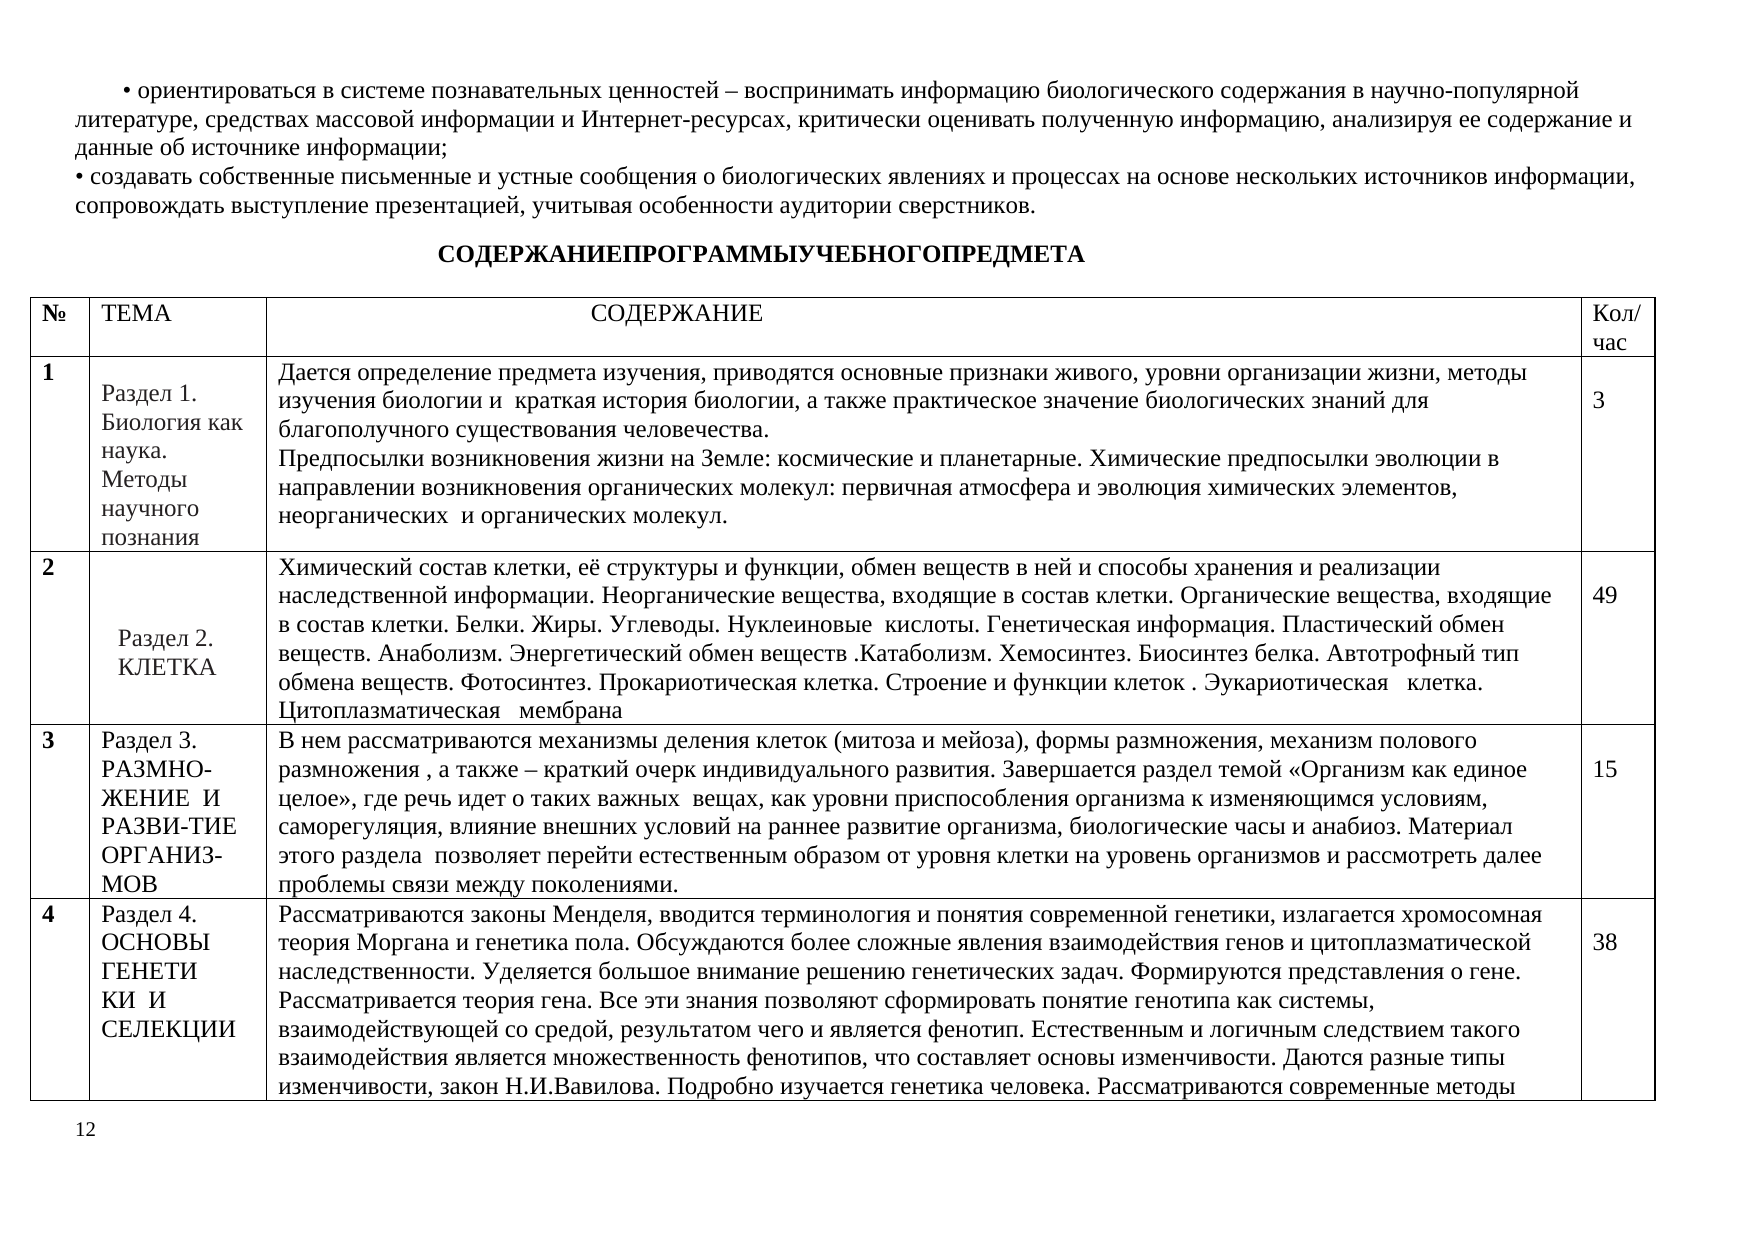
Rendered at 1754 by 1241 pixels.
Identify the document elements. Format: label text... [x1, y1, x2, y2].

table_cell Раздел 1. Биология как наука. Методы научного познания [90, 357, 266, 551]
table_header № [31, 298, 89, 356]
table_cell Раздел 2. КЛЕТКА [90, 552, 266, 724]
table_header СОДЕРЖАНИЕ [267, 298, 1581, 356]
table_cell Раздел 3. РАЗМНО-ЖЕНИЕ И РАЗВИ-ТИЕ ОРГАНИЗ-МОВ [90, 725, 266, 898]
table_cell 2 [31, 552, 89, 724]
table_cell Химический состав клетки, её структуры и функции, обмен веществ в ней и способы хранения и реализации наследственной информации. Неорганические вещества, входящие в состав клетки. Органические вещества, входящие в состав клетки. Белки. Жиры. Углеводы. Нуклеиновые кислоты. Генетическая информация. Пластический обмен веществ. Анаболизм. Энергетический обмен веществ .Катаболизм. Хемосинтез. Биосинтез белка. Автотрофный тип обмена веществ. Фотосинтез. Прокариотическая клетка. Строение и функции клеток . Эукариотическая клетка. Цитоплазматическая мембрана [267, 552, 1581, 724]
table_cell 15 [1582, 725, 1654, 898]
text СОДЕРЖАНИЕПРОГРАММЫУЧЕБНОГОПРЕДМЕТА [75, 239, 1679, 268]
table_header ТЕМА [90, 298, 266, 356]
table_cell 1 [31, 357, 89, 551]
table_cell 3 [1582, 357, 1654, 551]
text • создавать собственные письменные и устные сообщения о биологических явлениях и процессах на основе нескольких источников информации, сопровождать выступление презентацией, учитывая особенности аудитории сверстников. [75, 161, 1679, 219]
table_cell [267, 899, 1581, 1100]
table_cell 3 [31, 725, 89, 898]
table_cell В нем рассматриваются механизмы деления клеток (митоза и мейоза), формы размножения, механизм полового размножения , а также – краткий очерк индивидуального развития. Завершается раздел темой «Организм как единое целое», где речь идет о таких важных вещах, как уровни приспособления организма к изменяющимся условиям, саморегуляция, влияние внешних условий на раннее развитие организма, биологические часы и анабиоз. Материал этого раздела позволяет перейти естественным образом от уровня клетки на уровень организмов и рассмотреть далее проблемы связи между поколениями. [267, 725, 1581, 898]
table_cell 49 [1582, 552, 1654, 724]
table_cell Дается определение предмета изучения, приводятся основные признаки живого, уровни организации жизни, методы изучения биологии и краткая история биологии, а также практическое значение биологических знаний для благополучного существования человечества. Предпосылки возникновения жизни на Земле: космические и планетарные. Химические предпосылки эволюции в направлении возникновения органических молекул: первичная атмосфера и эволюция химических элементов, неорганических и органических молекул. [267, 357, 1581, 551]
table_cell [90, 899, 266, 1100]
table_cell 4 [31, 899, 89, 1100]
text • ориентироваться в системе познавательных ценностей – воспринимать информацию биологического содержания в научно-популярной литературе, средствах массовой информации и Интернет-ресурсах, критически оценивать полученную информацию, анализируя ее содержание и данные об источнике информации; [75, 75, 1679, 161]
table_cell 38 [1582, 899, 1654, 1100]
table_header Кол/час [1582, 298, 1654, 356]
